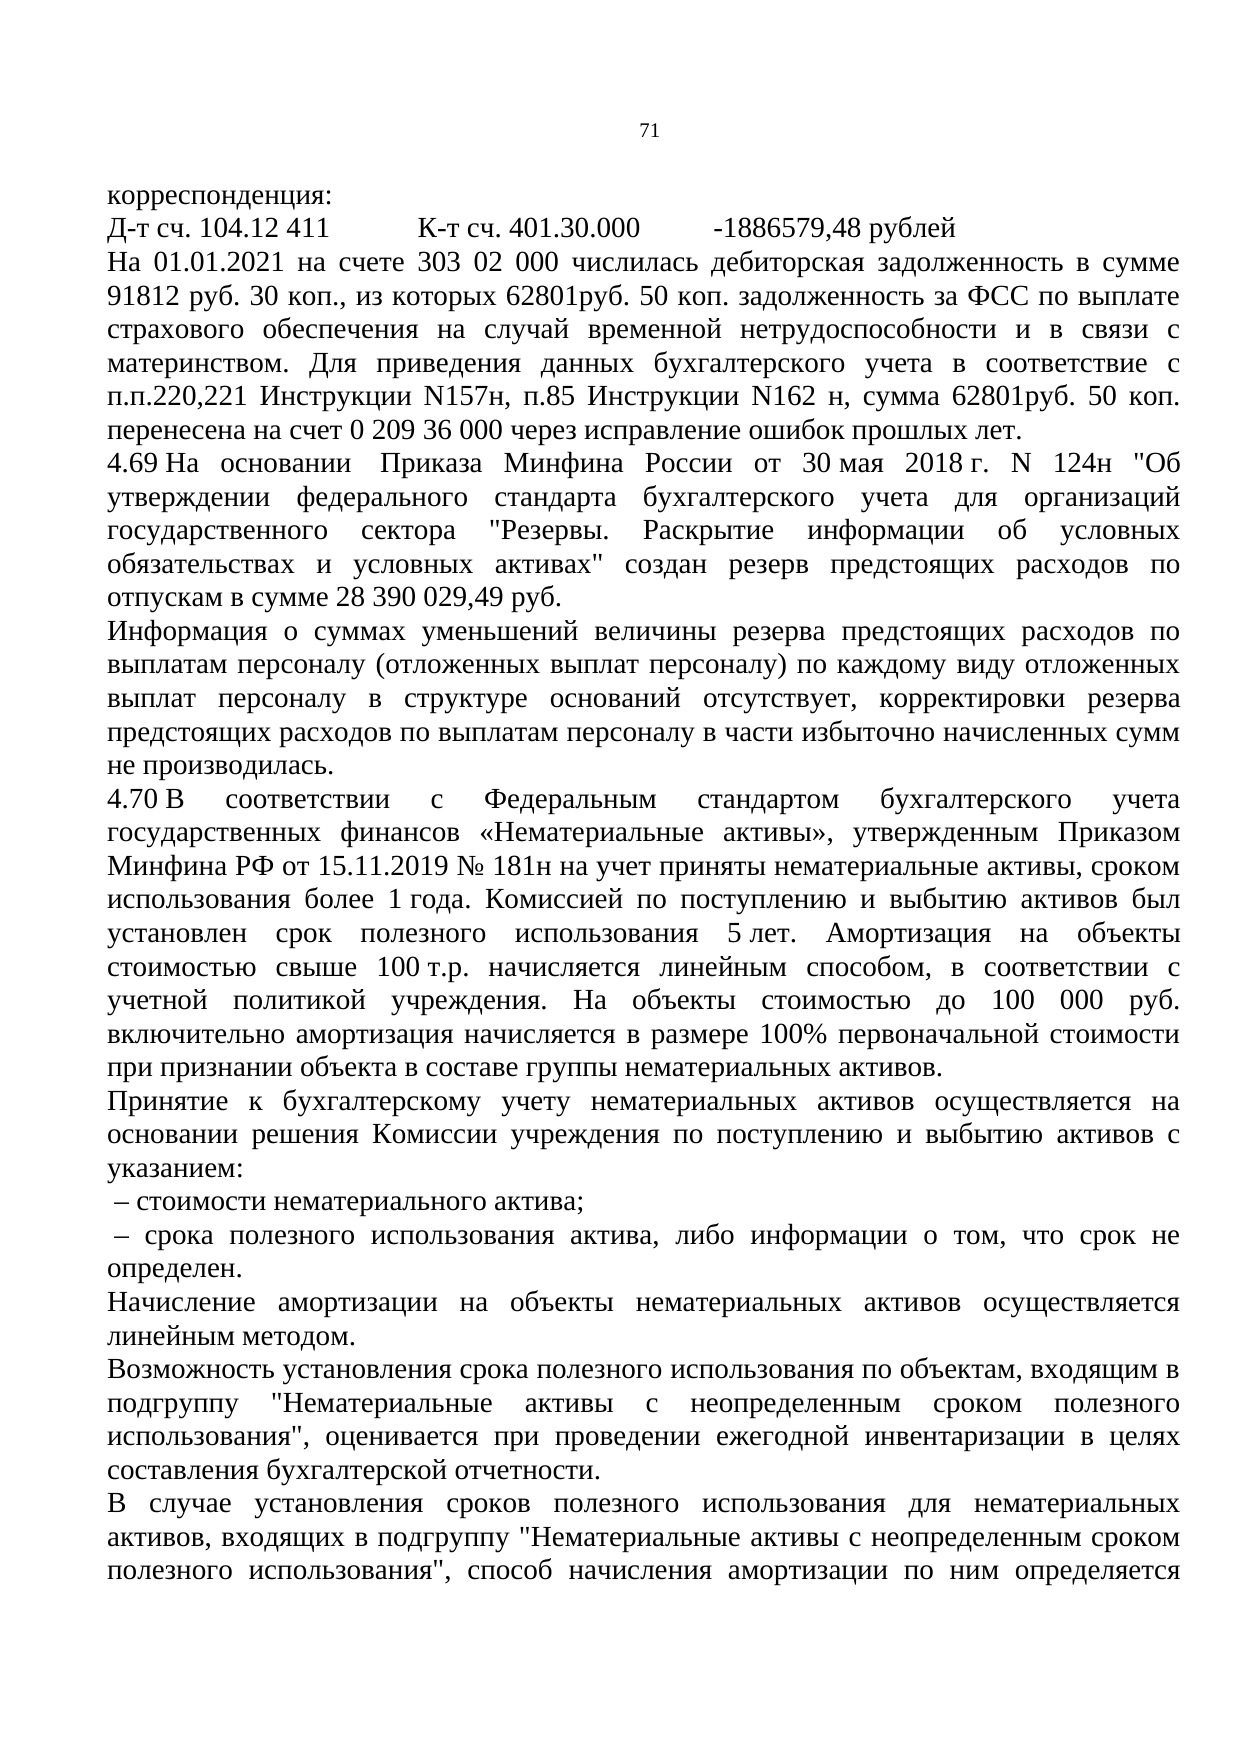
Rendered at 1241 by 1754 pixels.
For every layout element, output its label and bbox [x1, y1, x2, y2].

table_cell [107, 445, 1181, 781]
table_cell [107, 177, 1181, 445]
table_cell [107, 781, 1181, 1586]
